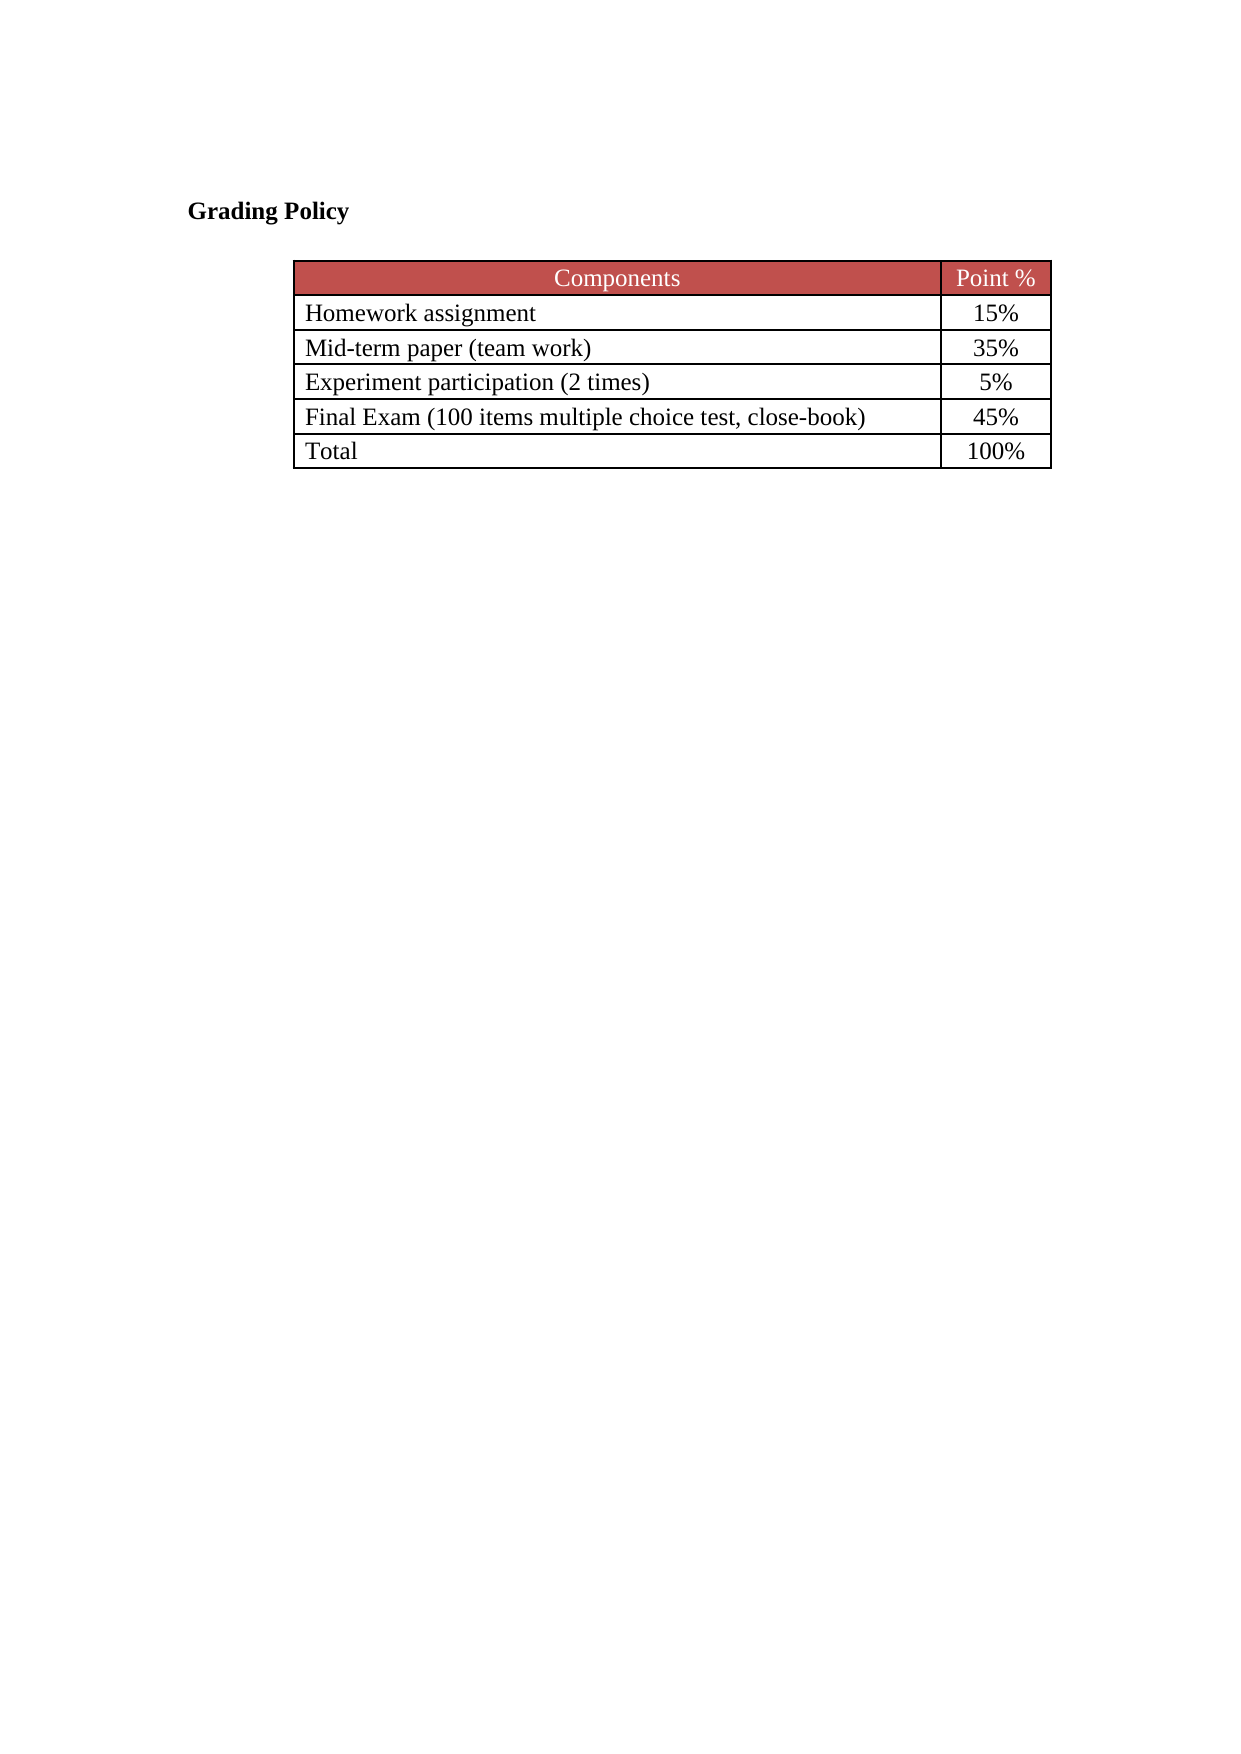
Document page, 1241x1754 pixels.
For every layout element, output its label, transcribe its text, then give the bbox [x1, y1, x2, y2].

table_cell 35% [942, 331, 1050, 363]
table_cell Final Exam (100 items multiple choice test, close-book) [295, 400, 940, 432]
table_cell Homework assignment [295, 296, 940, 329]
table_cell 45% [942, 400, 1050, 432]
table_header Components [295, 262, 940, 294]
table_cell Experiment participation (2 times) [295, 365, 940, 398]
table_cell Total [295, 435, 940, 467]
text Grading Policy [187, 194, 1053, 227]
table_cell Mid-term paper (team work) [295, 331, 940, 363]
table_cell 5% [942, 365, 1050, 398]
table_cell 15% [942, 296, 1050, 329]
table_header Point % [942, 262, 1050, 294]
table_cell 100% [942, 435, 1050, 467]
